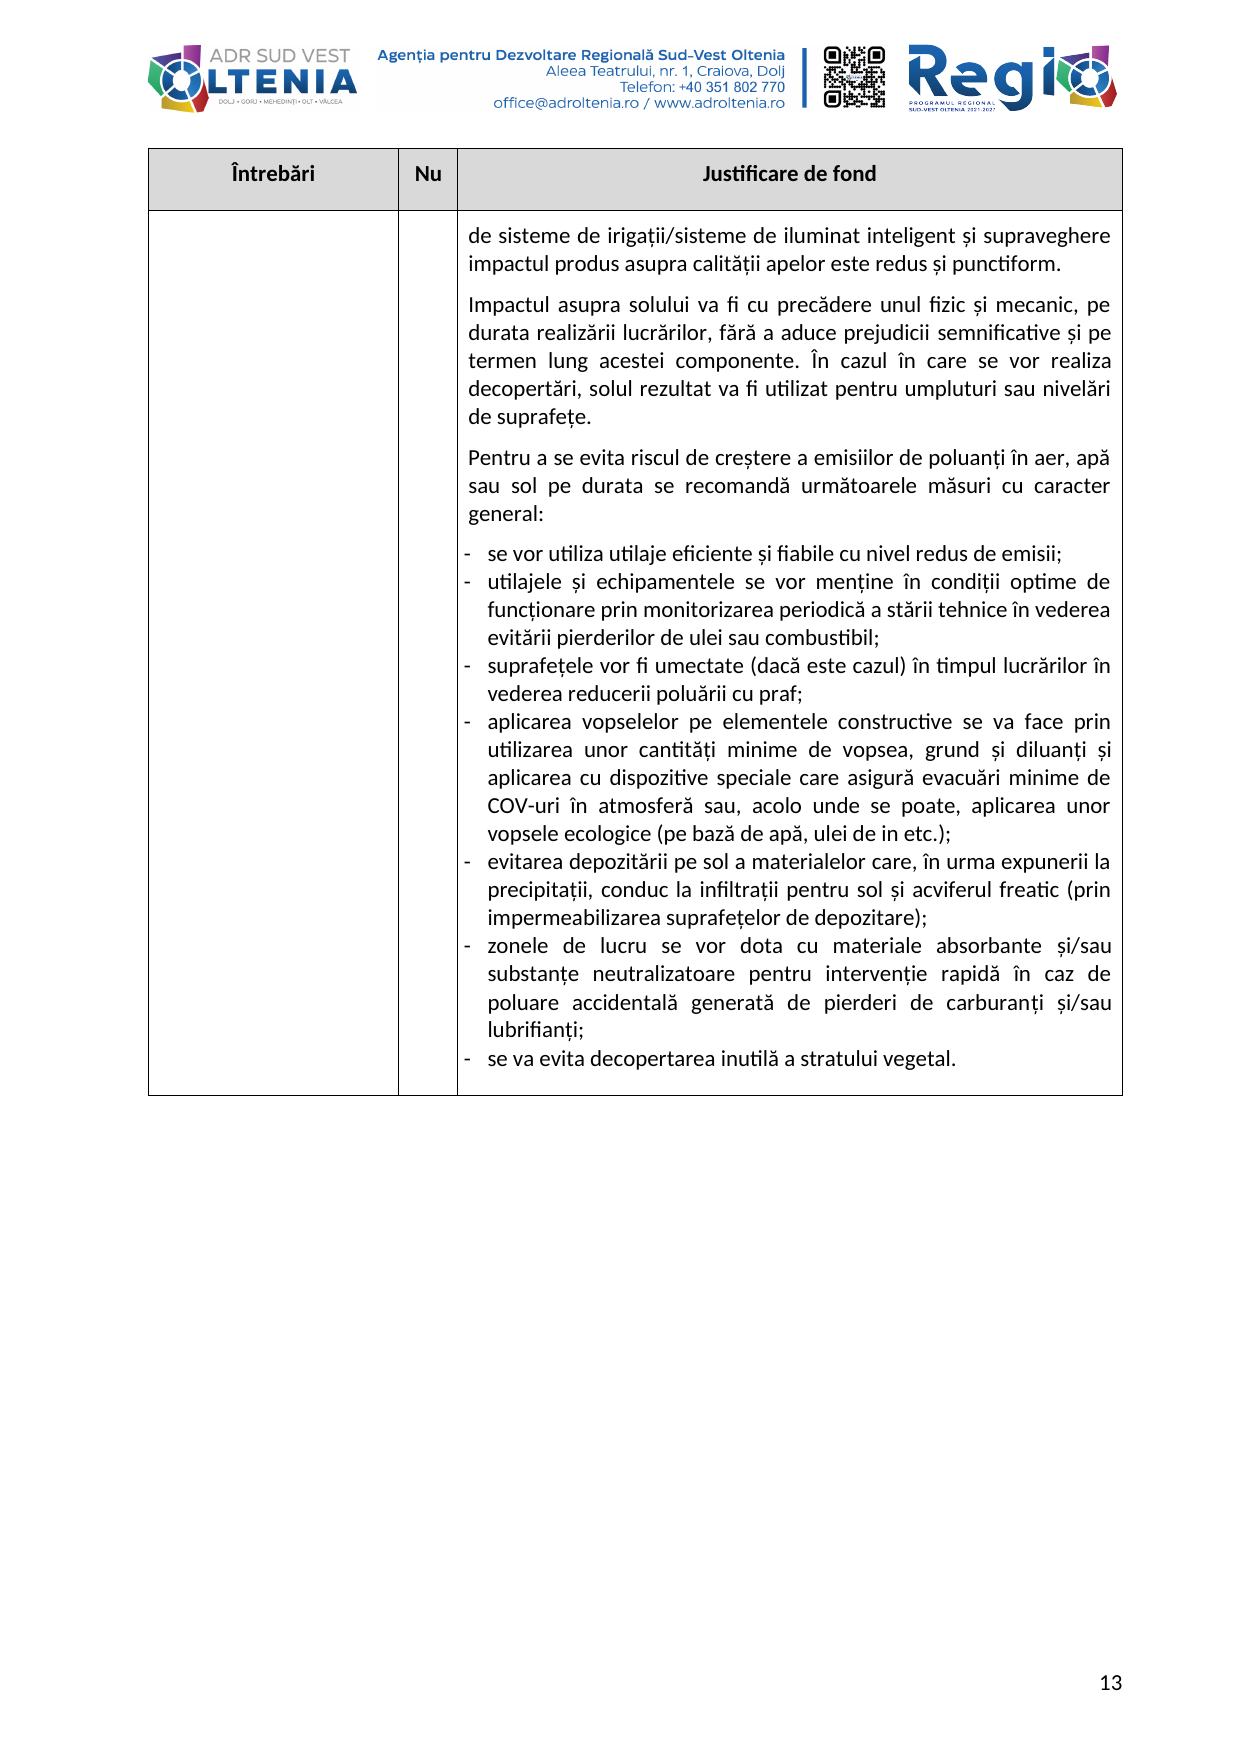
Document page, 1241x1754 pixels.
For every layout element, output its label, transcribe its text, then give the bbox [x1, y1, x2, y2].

picture [375, 44, 890, 114]
table_header Justificare de fond [458, 149, 1122, 210]
table_header Nu [399, 149, 457, 210]
table_header Întrebări [149, 149, 398, 210]
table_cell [458, 211, 1122, 1094]
picture [147, 44, 358, 114]
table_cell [149, 211, 398, 1094]
picture [907, 44, 1118, 114]
table_cell x [399, 211, 457, 1094]
